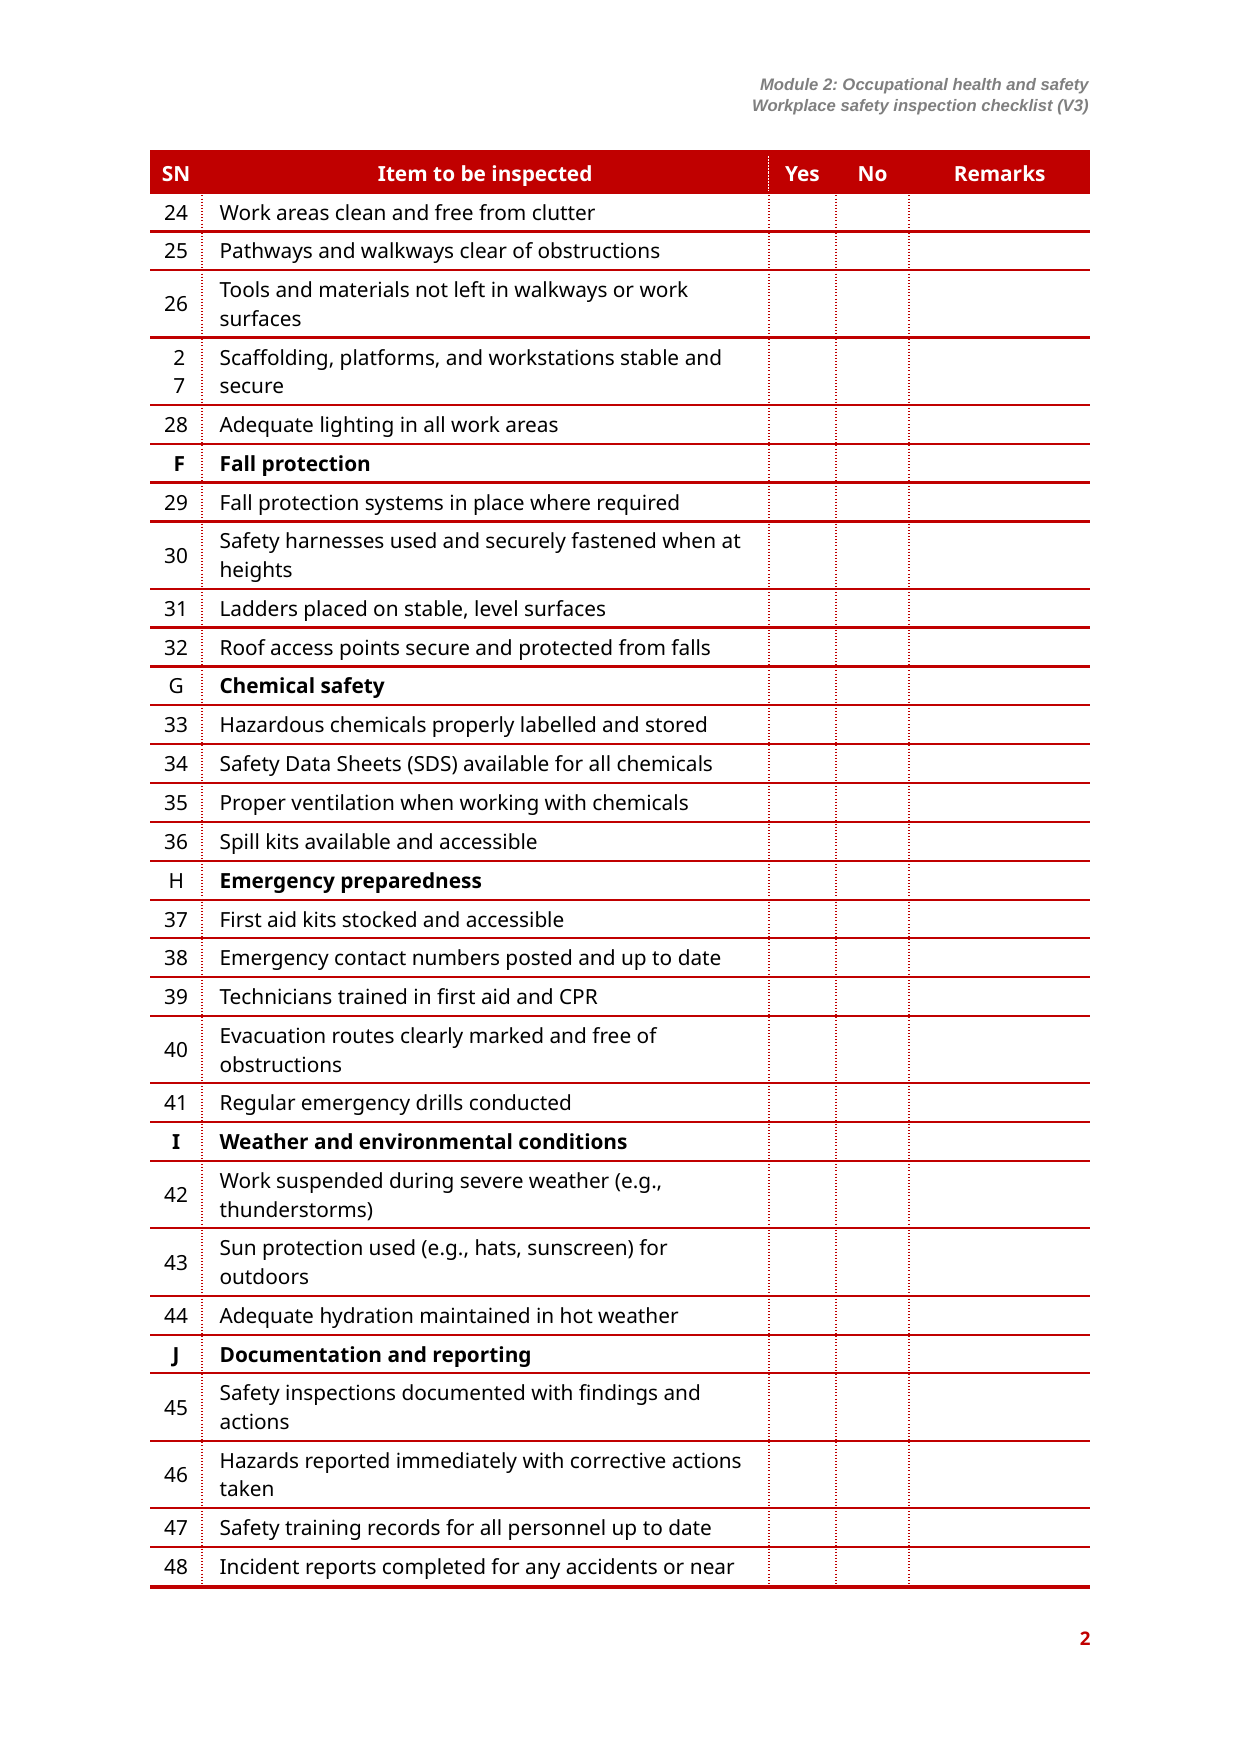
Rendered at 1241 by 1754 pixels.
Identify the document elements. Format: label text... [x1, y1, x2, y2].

table_cell [769, 901, 836, 937]
table_cell Documentation and reporting [202, 1336, 768, 1372]
table_header SN [150, 155, 202, 191]
table_cell [769, 1123, 836, 1160]
table_cell [909, 1084, 1090, 1121]
table_cell 48 [150, 1548, 202, 1584]
table_cell [769, 862, 836, 898]
table_cell 29 [150, 484, 202, 520]
table_cell [909, 233, 1090, 269]
table_cell 40 [150, 1017, 202, 1082]
table_cell Fall protection systems in place where required [202, 484, 768, 520]
table_cell Emergency contact numbers posted and up to date [202, 939, 768, 976]
table_cell [836, 271, 909, 336]
table_cell [769, 629, 836, 665]
table_cell [769, 1229, 836, 1294]
table_cell Hazards reported immediately with corrective actions taken [202, 1442, 768, 1507]
table_cell 35 [150, 784, 202, 821]
table_cell [909, 978, 1090, 1015]
table_cell [909, 1229, 1090, 1294]
table_cell [769, 1336, 836, 1372]
table_cell 45 [150, 1374, 202, 1439]
table_cell 28 [150, 406, 202, 443]
table_cell 24 [150, 194, 202, 230]
table_cell 36 [150, 823, 202, 859]
table_cell 39 [150, 978, 202, 1015]
table_header No [836, 155, 909, 191]
table_cell [909, 445, 1090, 481]
table_cell 43 [150, 1229, 202, 1294]
table_cell [836, 1548, 909, 1584]
table_cell Safety harnesses used and securely fastened when at heights [202, 523, 768, 588]
table_cell Roof access points secure and protected from falls [202, 629, 768, 665]
table_cell 33 [150, 706, 202, 743]
table_cell Proper ventilation when working with chemicals [202, 784, 768, 821]
table_cell [909, 406, 1090, 443]
table_cell 26 [150, 271, 202, 336]
table_cell [909, 668, 1090, 704]
table_cell [909, 1336, 1090, 1372]
table_cell Safety Data Sheets (SDS) available for all chemicals [202, 745, 768, 782]
table_cell Tools and materials not left in walkways or work surfaces [202, 271, 768, 336]
table_cell [836, 1509, 909, 1546]
table_cell [836, 233, 909, 269]
table_cell [909, 1442, 1090, 1507]
table_cell [769, 194, 836, 230]
table_cell Weather and environmental conditions [202, 1123, 768, 1160]
table_cell [909, 1123, 1090, 1160]
table_cell 41 [150, 1084, 202, 1121]
table_cell 42 [150, 1162, 202, 1227]
table_cell [836, 784, 909, 821]
table_cell F [150, 445, 202, 481]
table_cell Ladders placed on stable, level surfaces [202, 590, 768, 626]
table_cell [836, 1297, 909, 1333]
table_cell [909, 1548, 1090, 1584]
table_cell [769, 590, 836, 626]
table_cell G [150, 668, 202, 704]
table_cell [909, 939, 1090, 976]
table_cell [836, 1336, 909, 1372]
table_cell [769, 406, 836, 443]
table_cell [909, 1374, 1090, 1439]
table_cell Fall protection [202, 445, 768, 481]
table_cell [769, 1509, 836, 1546]
table_cell First aid kits stocked and accessible [202, 901, 768, 937]
table_cell Pathways and walkways clear of obstructions [202, 233, 768, 269]
table_cell [836, 445, 909, 481]
table_cell [909, 745, 1090, 782]
table_cell Chemical safety [202, 668, 768, 704]
table_header Yes [769, 155, 836, 191]
table_cell [909, 194, 1090, 230]
table_cell [836, 523, 909, 588]
table_cell Emergency preparedness [202, 862, 768, 898]
table_cell [769, 339, 836, 404]
table_cell 31 [150, 590, 202, 626]
table_cell [769, 484, 836, 520]
table_cell [769, 1084, 836, 1121]
table_cell 37 [150, 901, 202, 937]
table_cell [836, 1374, 909, 1439]
table_cell [769, 271, 836, 336]
table_cell 27 [150, 339, 202, 404]
table_cell [769, 1017, 836, 1082]
table_cell Safety training records for all personnel up to date [202, 1509, 768, 1546]
table_cell H [150, 862, 202, 898]
table_cell 32 [150, 629, 202, 665]
table_cell [909, 484, 1090, 520]
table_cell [202, 1548, 768, 1584]
table_cell 38 [150, 939, 202, 976]
table_cell [909, 590, 1090, 626]
table_cell [769, 445, 836, 481]
table_cell [769, 1374, 836, 1439]
table_cell [769, 745, 836, 782]
table_header Item to be inspected [202, 155, 768, 191]
table_cell [836, 590, 909, 626]
table_cell [836, 1084, 909, 1121]
table_cell Work areas clean and free from clutter [202, 194, 768, 230]
table_cell [769, 823, 836, 859]
table_cell 44 [150, 1297, 202, 1333]
table_cell [909, 339, 1090, 404]
table_cell 30 [150, 523, 202, 588]
table_cell [836, 901, 909, 937]
table_cell [836, 484, 909, 520]
table_cell [836, 406, 909, 443]
table_cell [836, 1162, 909, 1227]
table_cell Regular emergency drills conducted [202, 1084, 768, 1121]
table_cell Safety inspections documented with findings and actions [202, 1374, 768, 1439]
table_cell [769, 706, 836, 743]
table_cell 47 [150, 1509, 202, 1546]
table_cell [836, 706, 909, 743]
table_cell J [150, 1336, 202, 1372]
table_cell [836, 1229, 909, 1294]
table_cell Spill kits available and accessible [202, 823, 768, 859]
table_cell Work suspended during severe weather (e.g., thunderstorms) [202, 1162, 768, 1227]
table_cell Technicians trained in first aid and CPR [202, 978, 768, 1015]
table_cell Adequate hydration maintained in hot weather [202, 1297, 768, 1333]
table_cell [909, 1297, 1090, 1333]
table_cell [909, 706, 1090, 743]
table_cell I [150, 1123, 202, 1160]
table_cell [836, 939, 909, 976]
table_cell Evacuation routes clearly marked and free of obstructions [202, 1017, 768, 1082]
table_cell [909, 1017, 1090, 1082]
table_cell [909, 629, 1090, 665]
table_cell [836, 629, 909, 665]
table_cell [909, 1509, 1090, 1546]
table_cell [769, 523, 836, 588]
table_header Remarks [909, 155, 1090, 191]
table_cell [769, 1162, 836, 1227]
table_cell [769, 939, 836, 976]
table_cell [836, 1123, 909, 1160]
table_cell [909, 784, 1090, 821]
table_cell [836, 194, 909, 230]
table_cell [769, 784, 836, 821]
table_cell [836, 978, 909, 1015]
table_cell [909, 523, 1090, 588]
table_cell [769, 1442, 836, 1507]
table_cell [836, 745, 909, 782]
table_cell Scaffolding, platforms, and workstations stable and secure [202, 339, 768, 404]
table_cell [769, 233, 836, 269]
table_cell [769, 1548, 836, 1584]
table_cell [909, 823, 1090, 859]
table_cell [836, 339, 909, 404]
table_cell [836, 823, 909, 859]
table_cell [769, 1297, 836, 1333]
table_cell 25 [150, 233, 202, 269]
table_cell Sun protection used (e.g., hats, sunscreen) for outdoors [202, 1229, 768, 1294]
table_cell [769, 978, 836, 1015]
table_cell [909, 862, 1090, 898]
table_cell [909, 271, 1090, 336]
table_cell Hazardous chemicals properly labelled and stored [202, 706, 768, 743]
table_cell [836, 668, 909, 704]
table_cell 34 [150, 745, 202, 782]
table_cell [909, 901, 1090, 937]
table_cell [836, 1442, 909, 1507]
table_cell 46 [150, 1442, 202, 1507]
table_cell [909, 1162, 1090, 1227]
table_cell Adequate lighting in all work areas [202, 406, 768, 443]
table_cell [836, 1017, 909, 1082]
table_cell [836, 862, 909, 898]
table_cell [769, 668, 836, 704]
